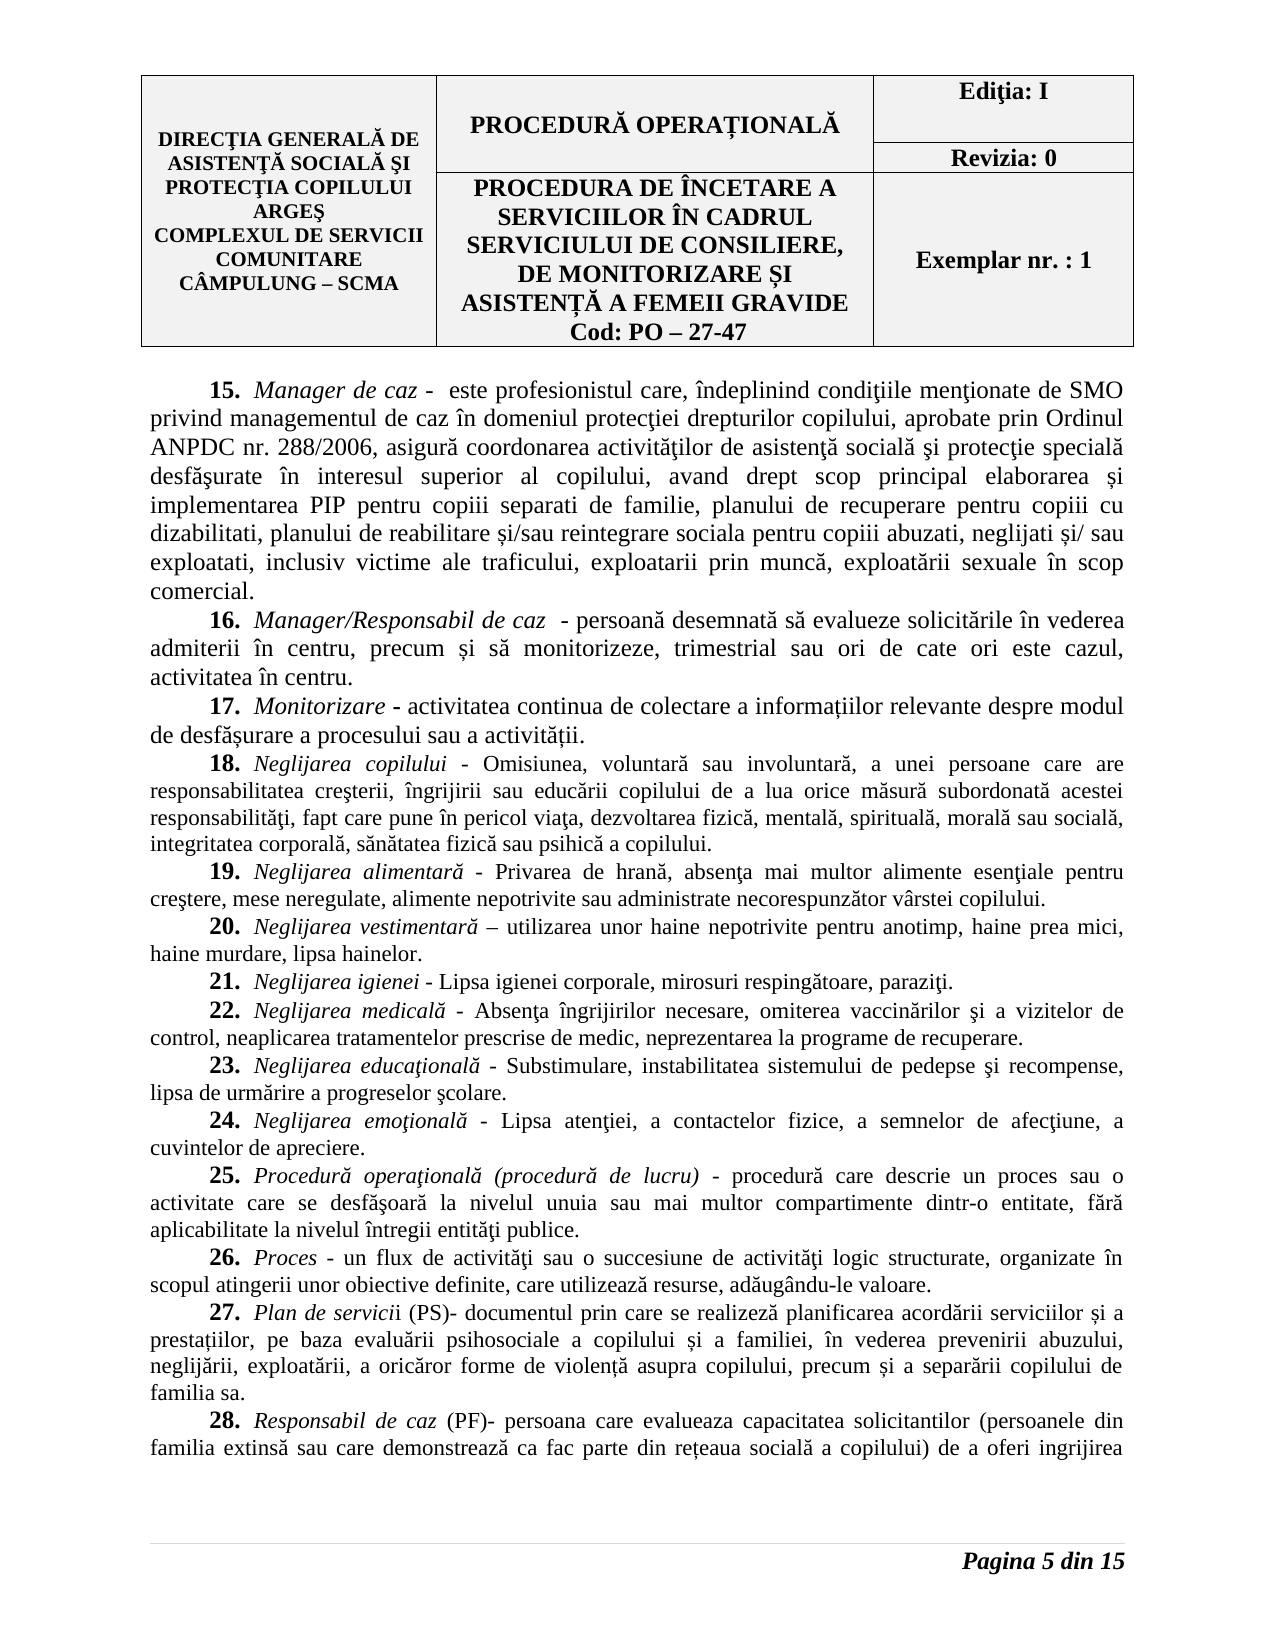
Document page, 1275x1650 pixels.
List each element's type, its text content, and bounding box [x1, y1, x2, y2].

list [150, 1405, 1125, 1460]
list Neglijarea copilului - Omisiunea, voluntară sau involuntară, a unei persoane care are responsabilitatea creşterii, îngrijirii sau educării copilului de a lua orice măsură subordonată acestei responsabilităţi, fapt care pune în pericol viaţa, dezvoltarea fizică, mentală, spirituală, morală sau socială, integritatea corporală, sănătatea fizică sau psihică a copilului. [150, 748, 1125, 856]
list Neglijarea medicală - Absenţa îngrijirilor necesare, omiterea vaccinărilor şi a vizitelor de control, neaplicarea tratamentelor prescrise de medic, neprezentarea la programe de recuperare. [150, 995, 1125, 1050]
list Neglijarea educaţională - Substimulare, instabilitatea sistemului de pedepse şi recompense, lipsa de urmărire a progreselor şcolare. [150, 1050, 1125, 1105]
list Monitorizare - activitatea continua de colectare a informațiilor relevante despre modul de desfășurare a procesului sau a activității. [150, 691, 1125, 748]
list Neglijarea vestimentară – utilizarea unor haine nepotrivite pentru anotimp, haine prea mici, haine murdare, lipsa hainelor. [150, 911, 1125, 966]
list Neglijarea emoţională - Lipsa atenţiei, a contactelor fizice, a semnelor de afecţiune, a cuvintelor de apreciere. [150, 1105, 1125, 1161]
list Plan de servicii (PS)- documentul prin care se realizeză planificarea acordării serviciilor și a prestațiilor, pe baza evaluării psihosociale a copilului și a familiei, în vederea prevenirii abuzului, neglijării, exploatării, a oricăror forme de violență asupra copilului, precum și a separării copilului de familia sa. [150, 1297, 1125, 1405]
list Neglijarea igienei - Lipsa igienei corporale, mirosuri respingătoare, paraziţi. [150, 966, 1125, 995]
list Proces - un flux de activităţi sau o succesiune de activităţi logic structurate, organizate în scopul atingerii unor obiective definite, care utilizează resurse, adăugându-le valoare. [150, 1242, 1125, 1297]
list Manager/Responsabil de caz - persoană desemnată să evalueze solicitările în vederea admiterii în centru, precum și să monitorizeze, trimestrial sau ori de cate ori este cazul, activitatea în centru. [150, 605, 1125, 691]
list Neglijarea alimentară - Privarea de hrană, absenţa mai multor alimente esenţiale pentru creştere, mese neregulate, alimente nepotrivite sau administrate necorespunzător vârstei copilului. [150, 856, 1125, 911]
list Procedură operaţională (procedură de lucru) - procedură care descrie un proces sau o activitate care se desfăşoară la nivelul unuia sau mai multor compartimente dintr-o entitate, fără aplicabilitate la nivelul întregii entităţi publice. [150, 1161, 1125, 1242]
list Manager de caz - este profesionistul care, îndeplinind condiţiile menţionate de SMO privind managementul de caz în domeniul protecţiei drepturilor copilului, aprobate prin Ordinul ANPDC nr. 288/2006, asigură coordonarea activităţilor de asistenţă socială şi protecţie specială desfăşurate în interesul superior al copilului, avand drept scop principal elaborarea și implementarea PIP pentru copiii separati de familie, planului de recuperare pentru copiii cu dizabilitati, planului de reabilitare și/sau reintegrare sociala pentru copiii abuzati, neglijati și/ sau exploatati, inclusiv victime ale traficului, exploatarii prin muncă, exploatării sexuale în scop comercial. [150, 375, 1125, 605]
